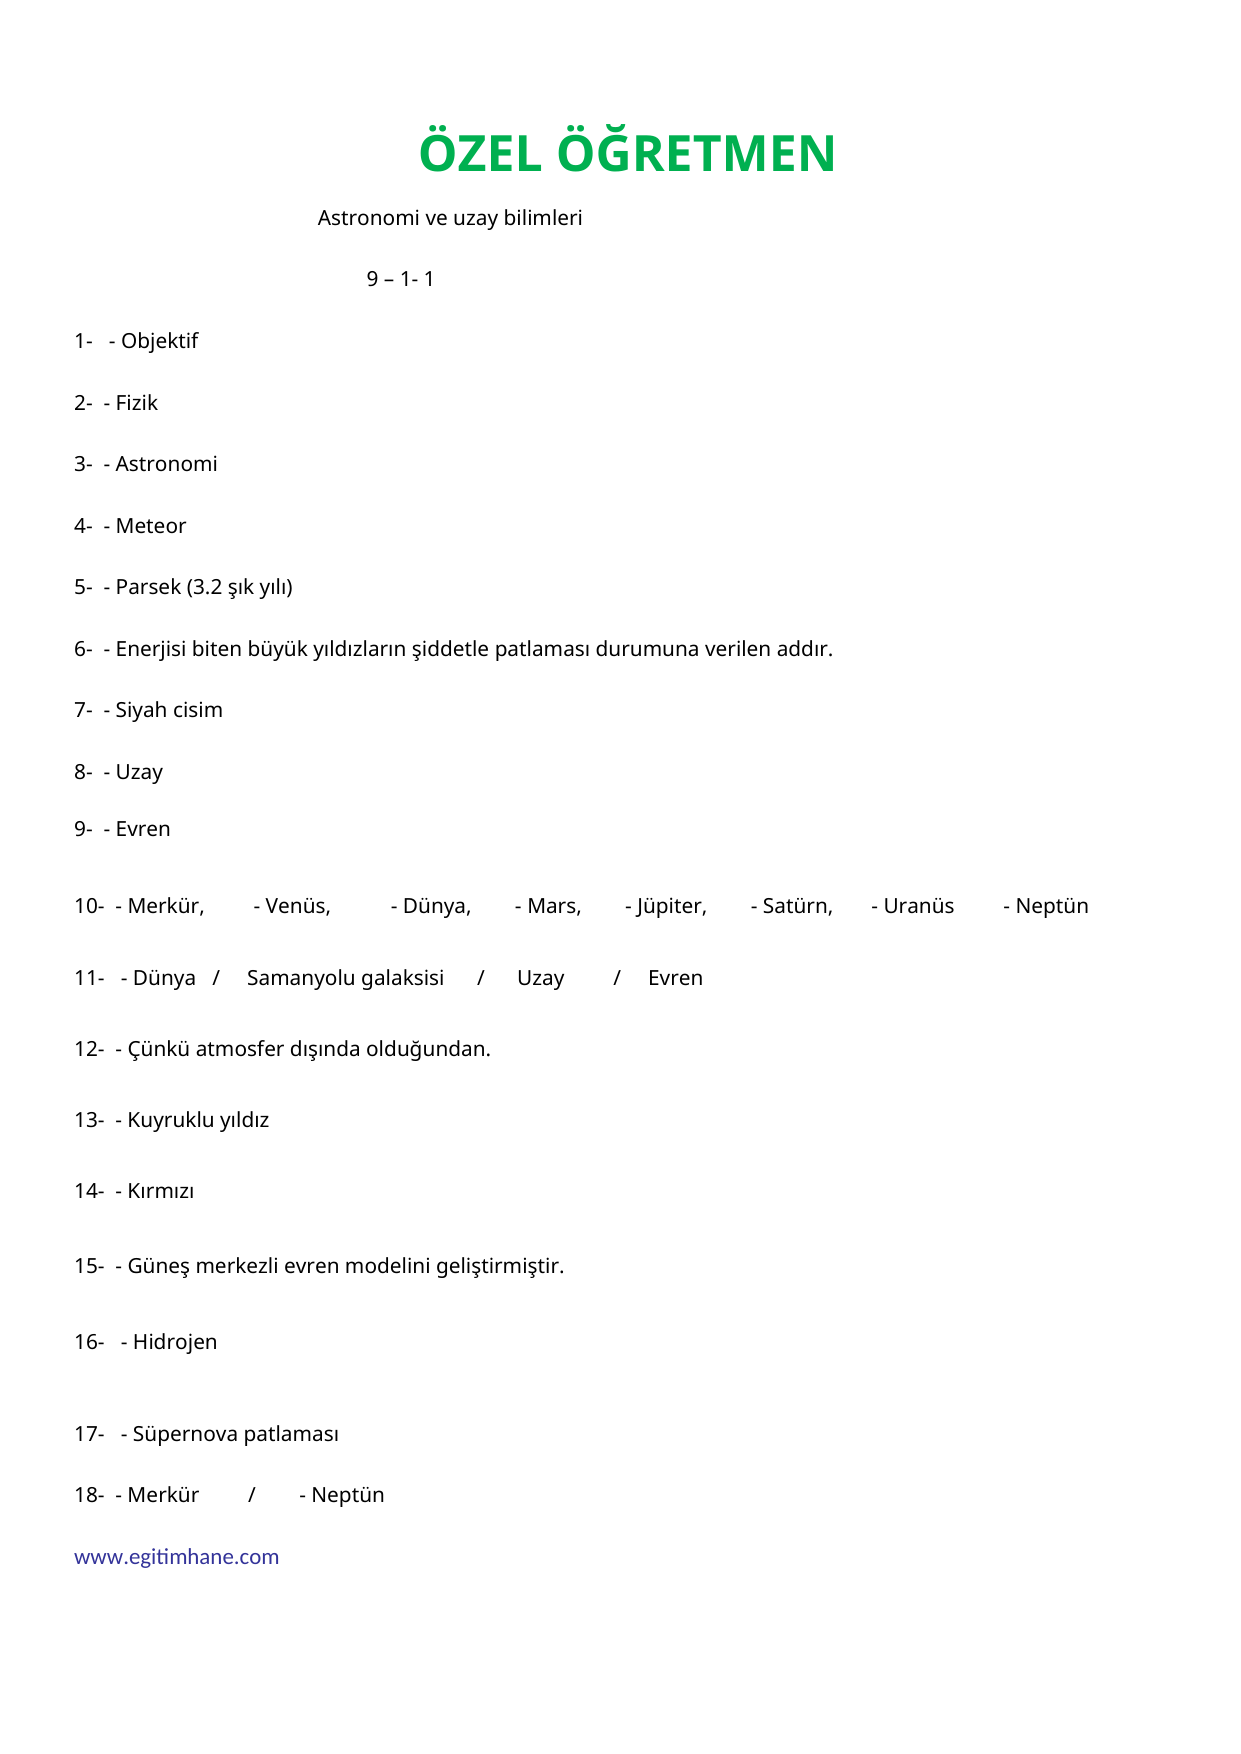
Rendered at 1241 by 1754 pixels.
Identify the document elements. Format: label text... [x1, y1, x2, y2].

text 15- - Güneş merkezli evren modelini geliştirmiştir. [74, 1251, 1181, 1280]
text 11- - Dünya / Samanyolu galaksisi / Uzay / Evren [74, 963, 1181, 991]
text 18- - Merkür / - Neptün [74, 1481, 1181, 1509]
text 14- - Kırmızı [74, 1176, 1181, 1204]
text 1- - Objektif [74, 326, 1181, 354]
text 9- - Evren [74, 814, 1181, 842]
text Astronomi ve uzay bilimleri [74, 203, 1181, 231]
text 4- - Meteor [74, 511, 1181, 539]
text 17- - Süpernova patlaması [74, 1419, 1181, 1447]
text 2- - Fizik [74, 388, 1181, 416]
text 7- - Siyah cisim [74, 695, 1181, 724]
text 5- - Parsek (3.2 şık yılı) [74, 572, 1181, 601]
text 6- - Enerjisi biten büyük yıldızların şiddetle patlaması durumuna verilen addır. [74, 634, 1181, 662]
text 8- - Uzay [74, 757, 1181, 785]
text 10- - Merkür, - Venüs, - Dünya, - Mars, - Jüpiter, - Satürn, - Uranüs - Neptün [74, 892, 1181, 920]
text ÖZEL ÖĞRETMEN [74, 118, 1181, 186]
text 3- - Astronomi [74, 449, 1181, 478]
text 9 – 1- 1 [74, 264, 1181, 293]
text 13- - Kuyruklu yıldız [74, 1105, 1181, 1133]
text www.egitimhane.com [74, 1542, 1181, 1570]
text 16- - Hidrojen [74, 1327, 1181, 1356]
text 12- - Çünkü atmosfer dışında olduğundan. [74, 1034, 1211, 1062]
